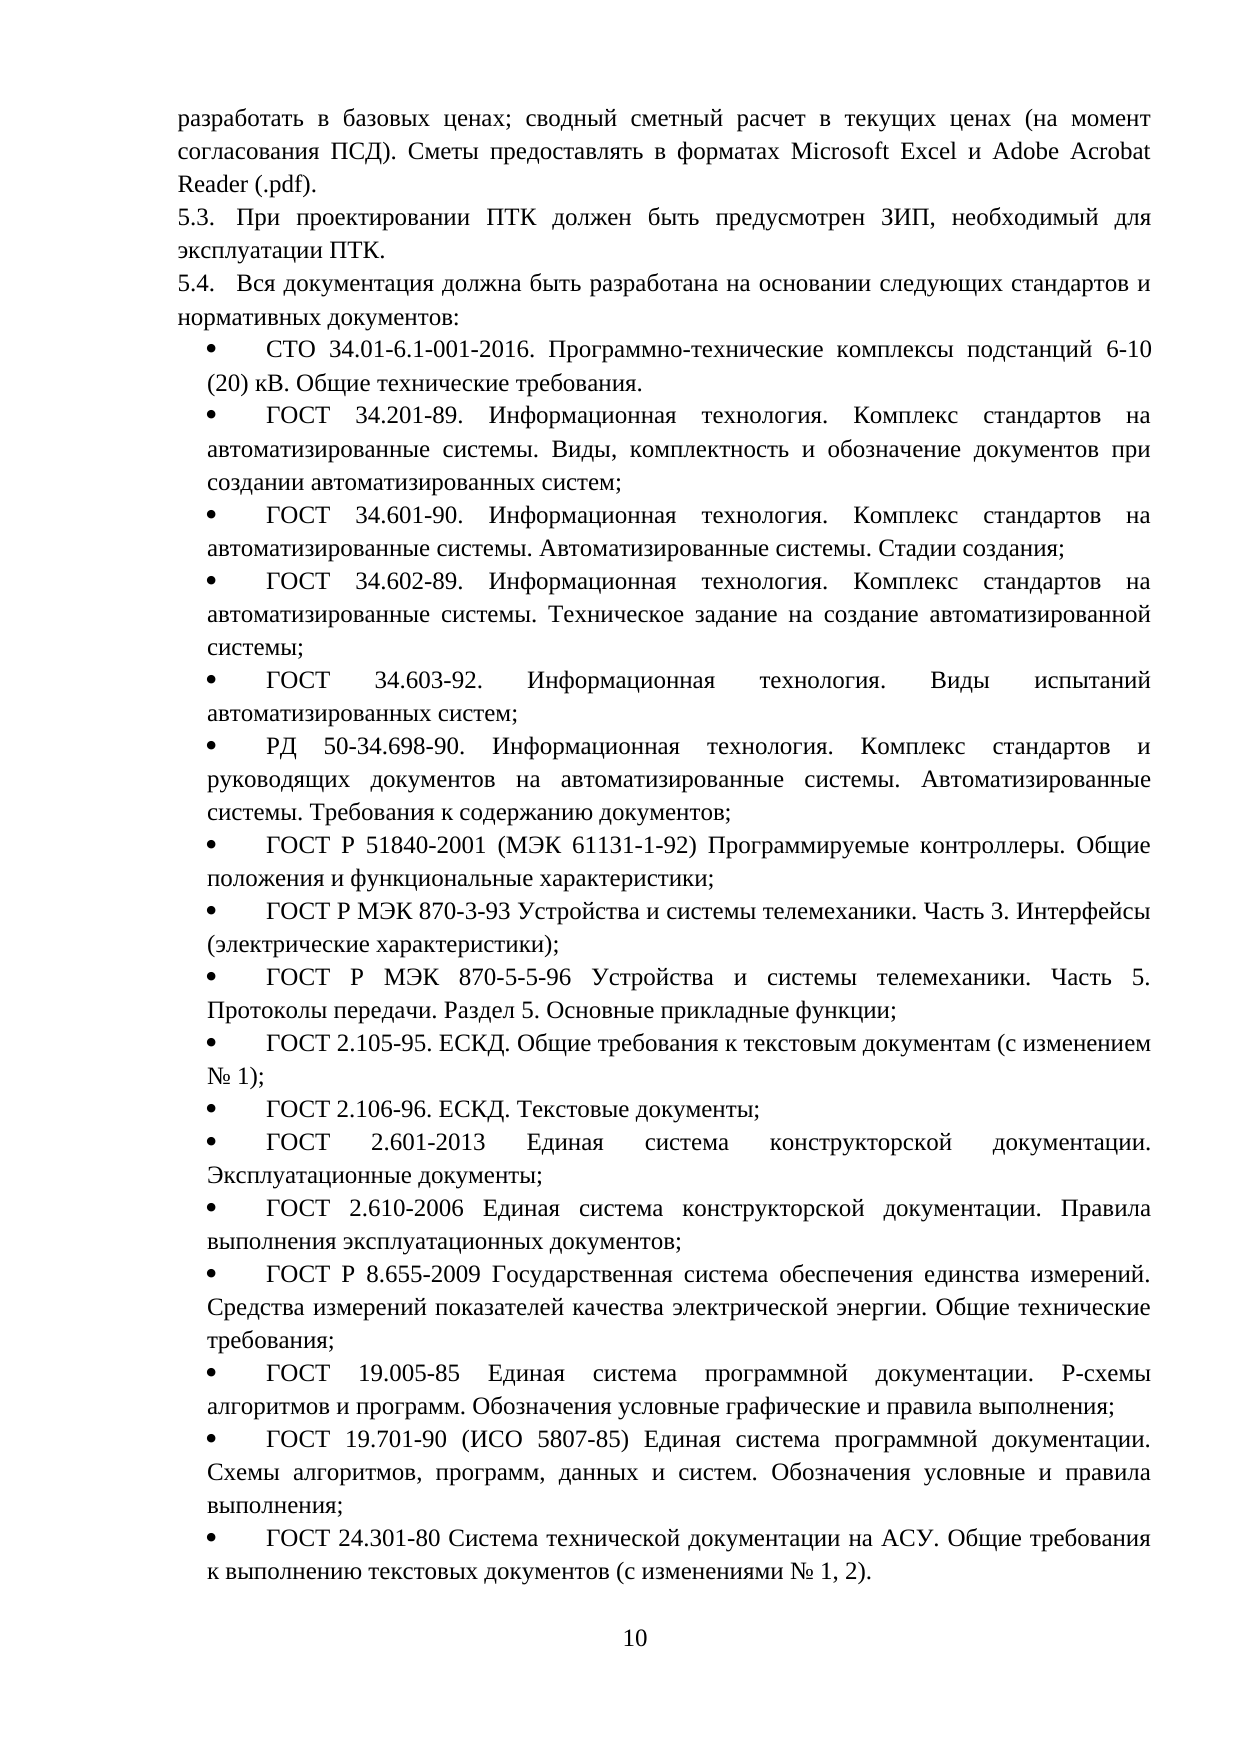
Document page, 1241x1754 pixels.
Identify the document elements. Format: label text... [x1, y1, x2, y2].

list ГОСТ 2.105-95. ЕСКД. Общие требования к текстовым документам (с изменением № 1); [207, 1028, 1152, 1090]
list ГОСТ 2.106-96. ЕСКД. Текстовые документы; [207, 1094, 1152, 1123]
list ГОСТ 19.005-85 Единая система программной документации. Р-схемы алгоритмов и программ. Обозначения условные графические и правила выполнения; [207, 1358, 1152, 1420]
list ГОСТ 2.610-2006 Единая система конструкторской документации. Правила выполнения эксплуатационных документов; [207, 1193, 1152, 1255]
list ГОСТ 34.201-89. Информационная технология. Комплекс стандартов на автоматизированные системы. Виды, комплектность и обозначение документов при создании автоматизированных систем; [207, 401, 1152, 495]
list РД 50-34.698-90. Информационная технология. Комплекс стандартов и руководящих документов на автоматизированные системы. Автоматизированные системы. Требования к содержанию документов; [207, 731, 1152, 826]
list ГОСТ Р МЭК 870-3-93 Устройства и системы телемеханики. Часть 3. Интерфейсы (электрические характеристики); [207, 896, 1152, 958]
list ГОСТ Р 51840-2001 (МЭК 61131-1-92) Программируемые контроллеры. Общие положения и функциональные характеристики; [207, 830, 1152, 892]
list ГОСТ Р МЭК 870-5-5-96 Устройства и системы телемеханики. Часть 5. Протоколы передачи. Раздел 5. Основные прикладные функции; [207, 962, 1152, 1024]
list ГОСТ Р 8.655-2009 Государственная система обеспечения единства измерений. Средства измерений показателей качества электрической энергии. Общие технические требования; [207, 1259, 1152, 1354]
list ГОСТ 34.602-89. Информационная технология. Комплекс стандартов на автоматизированные системы. Техническое задание на создание автоматизированной системы; [207, 566, 1152, 661]
list ГОСТ 34.603-92. Информационная технология. Виды испытаний автоматизированных систем; [207, 665, 1152, 727]
list При проектировании ПТК должен быть предусмотрен ЗИП, необходимый для эксплуатации ПТК. [177, 202, 1152, 264]
list ГОСТ 24.301-80 Система технической документации на АСУ. Общие требования к выполнению текстовых документов (с изменениями № 1, 2). [207, 1523, 1152, 1585]
list ГОСТ 19.701-90 (ИСО 5807-85) Единая система программной документации. Схемы алгоритмов, программ, данных и систем. Обозначения условные и правила выполнения; [207, 1424, 1152, 1519]
list Вся документация должна быть разработана на основании следующих стандартов и нормативных документов: [177, 268, 1152, 330]
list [177, 103, 1152, 198]
list ГОСТ 2.601-2013 Единая система конструкторской документации. Эксплуатационные документы; [207, 1127, 1152, 1189]
list СТО 34.01-6.1-001-2016. Программно-технические комплексы подстанций 6-10 (20) кВ. Общие технические требования. [207, 334, 1152, 396]
list ГОСТ 34.601-90. Информационная технология. Комплекс стандартов на автоматизированные системы. Автоматизированные системы. Стадии создания; [207, 500, 1152, 561]
